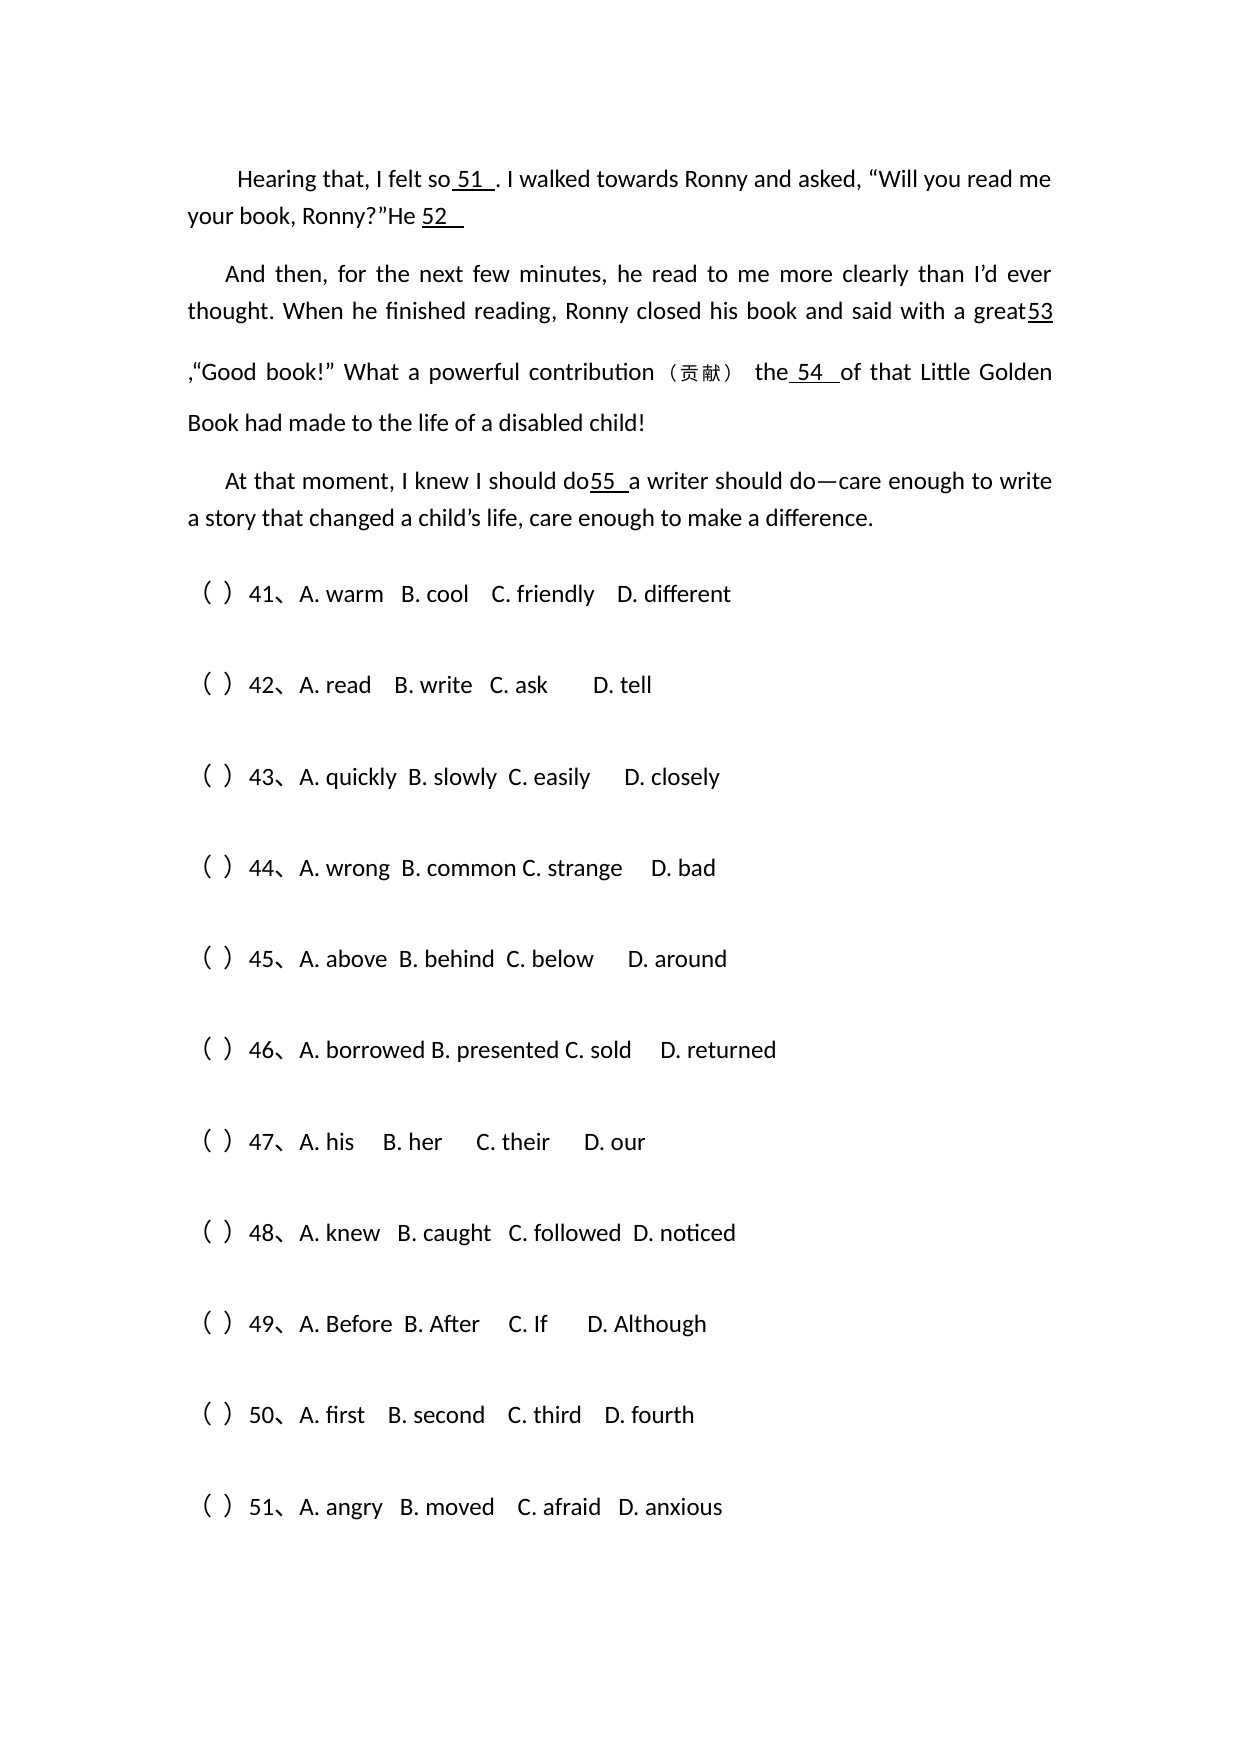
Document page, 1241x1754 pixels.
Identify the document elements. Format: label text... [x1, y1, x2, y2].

text （ ）47、A. his B. her C. their D. our [187, 1107, 1053, 1172]
text （ ）46、A. borrowed B. presented C. sold D. returned [187, 1016, 1053, 1081]
text （ ）44、A. wrong B. common C. strange D. bad [187, 833, 1053, 898]
text （ ）48、A. knew B. caught C. followed D. noticed [187, 1198, 1053, 1263]
text （ ）42、A. read B. write C. ask D. tell [187, 651, 1053, 716]
text （ ）45、A. above B. behind C. below D. around [187, 924, 1053, 989]
text （ ）41、A. warm B. cool C. friendly D. different [187, 559, 1053, 624]
text （ ）50、A. first B. second C. third D. fourth [187, 1381, 1053, 1446]
text （ ）43、A. quickly B. slowly C. easily D. closely [187, 742, 1053, 807]
text Hearing that, I felt so 51 . I walked towards Ronny and asked, “Will you read me your book, Ronny?”He 52 [187, 162, 1053, 232]
text And then, for the next few minutes, he read to me more clearly than I’d ever thought. When he finished reading, Ronny closed his book and said with a great53 ,“Good book!” What a powerful contribution（贡献） the 54 of that Little Golden Book had made to the life of a disabled child! [187, 257, 1053, 439]
text （ ）51、A. angry B. moved C. afraid D. anxious [187, 1472, 1053, 1537]
text At that moment, I knew I should do55 a writer should do—care enough to write a story that changed a child’s life, care enough to make a difference. [187, 464, 1053, 534]
text （ ）49、A. Before B. After C. If D. Although [187, 1289, 1053, 1354]
